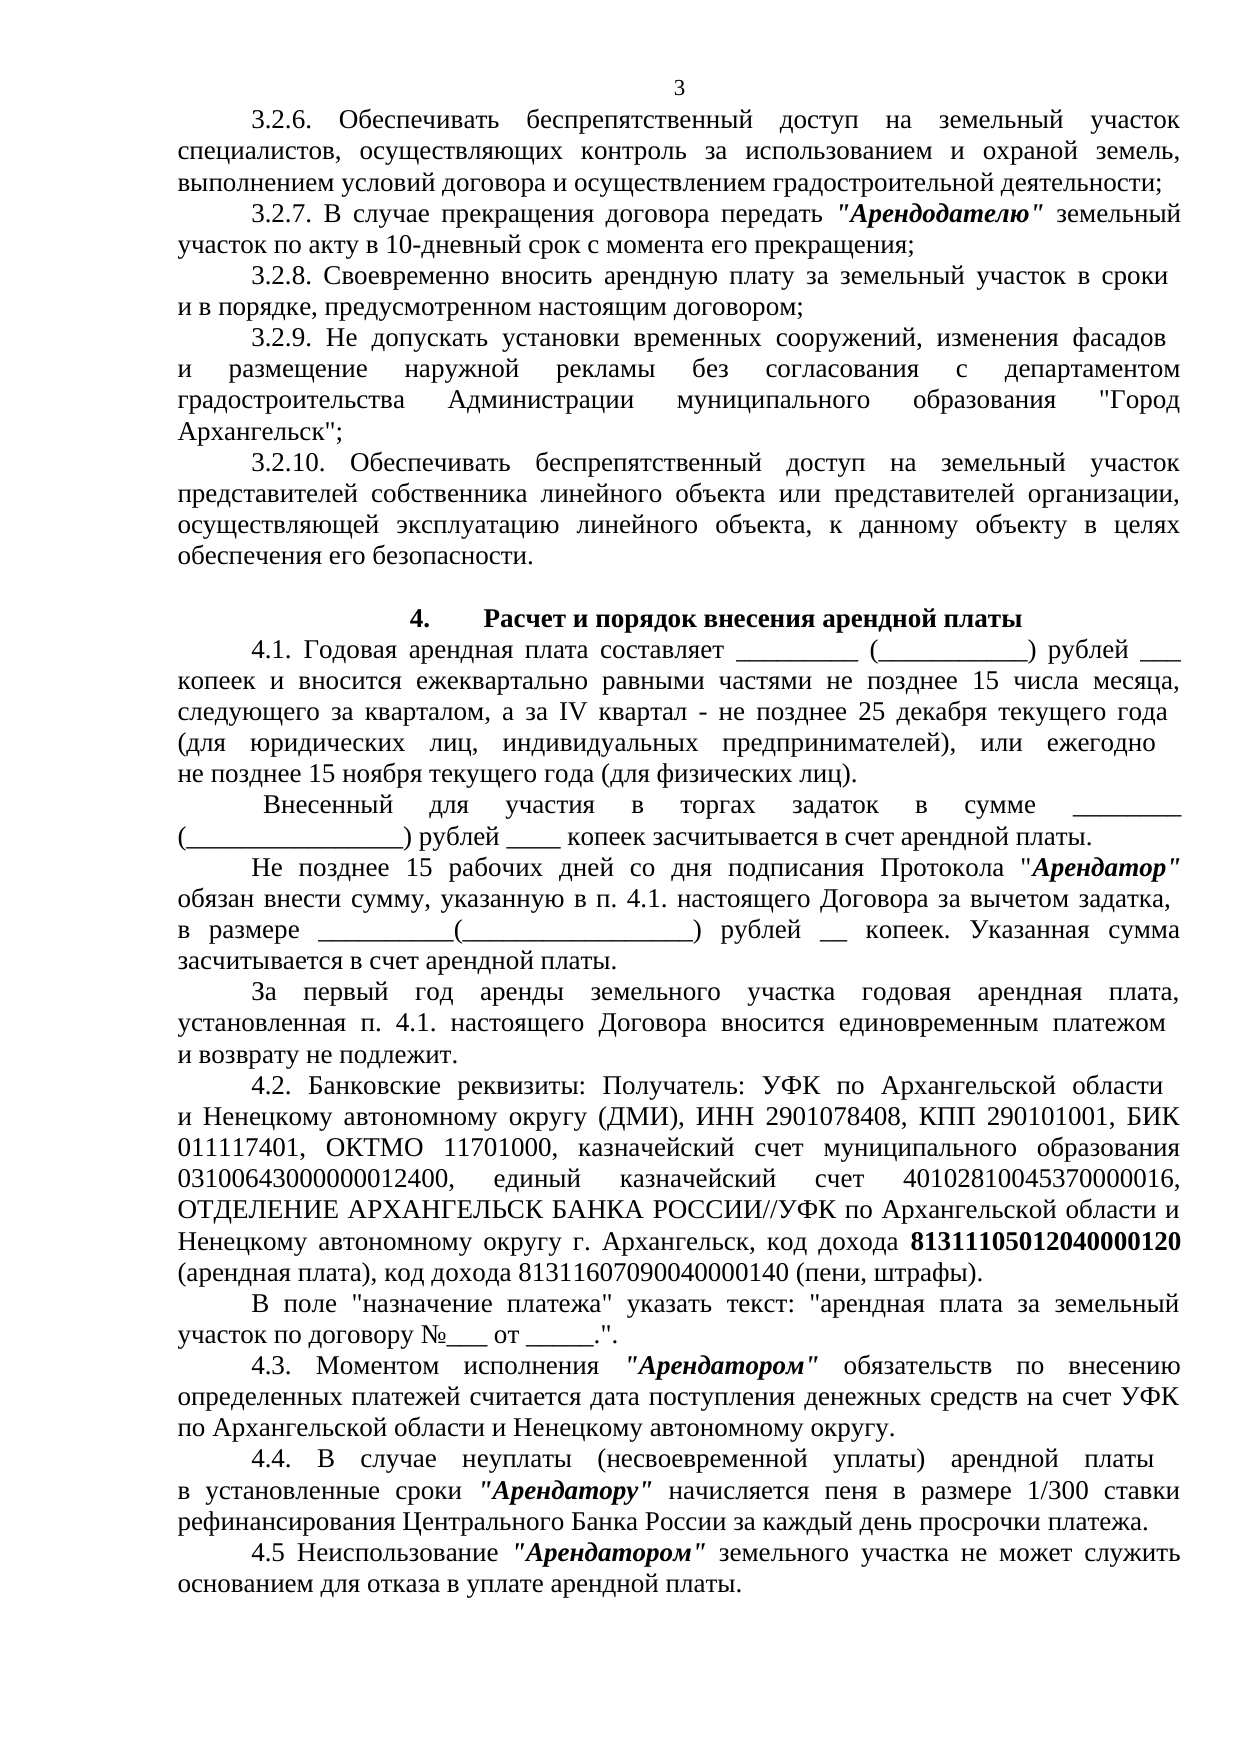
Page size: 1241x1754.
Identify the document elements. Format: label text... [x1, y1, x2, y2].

text 4.1. Годовая арендная плата составляет _________ (___________) рублей ___ копеек и вносится ежеквартально равными частями не позднее 15 числа месяца, следующего за кварталом, а за IV квартал - не позднее 25 декабря текущего года (для юридических лиц, индивидуальных предпринимателей), или ежегодно не позднее 15 ноября текущего года (для физических лиц). [177, 633, 1181, 788]
text 4.5 Неиспользование "Арендатором" земельного участка не может служить основанием для отказа в уплате арендной платы. [177, 1536, 1181, 1598]
text 3.2.9. Не допускать установки временных сооружений, изменения фасадов и размещение наружной рекламы без согласования с департаментом градостроительства Администрации муниципального образования "Город Архангельск"; [177, 321, 1181, 446]
text 3.2.7. В случае прекращения договора передать "Арендодателю" земельный участок по акту в 10-дневный срок с момента его прекращения; [177, 197, 1181, 259]
text 3.2.6. Обеспечивать беспрепятственный доступ на земельный участок специалистов, осуществляющих контроль за использованием и охраной земель, выполнением условий договора и осуществлением градостроительной деятельности; [177, 103, 1181, 197]
text 4.2. Банковские реквизиты: Получатель: УФК по Архангельской области и Ненецкому автономному округу (ДМИ), ИНН 2901078408, КПП 290101001, БИК 011117401, ОКТМО 11701000, казначейский счет муниципального образования 03100643000000012400, единый казначейский счет 40102810045370000016, ОТДЕЛЕНИЕ АРХАНГЕЛЬСК БАНКА РОССИИ//УФК по Архангельской области и Ненецкому автономному округу г. Архангельск, код дохода 81311105012040000120 (арендная плата), код дохода 81311607090040000140 (пени, штрафы). [177, 1069, 1181, 1287]
text В поле "назначение платежа" указать текст: "арендная плата за земельный участок по договору №___ от _____.". [177, 1287, 1181, 1349]
text 4.3. Моментом исполнения "Арендатором" обязательств по внесению определенных платежей считается дата поступления денежных средств на счет УФК по Архангельской области и Ненецкому автономному округу. [177, 1349, 1181, 1443]
list Расчет и порядок внесения арендной платы [177, 602, 1181, 633]
text Внесенный для участия в торгах задаток в сумме ________ (________________) рублей ____ копеек засчитывается в счет арендной платы. [177, 788, 1181, 851]
text 3.2.10. Обеспечивать беспрепятственный доступ на земельный участок представителей собственника линейного объекта или представителей организации, осуществляющей эксплуатацию линейного объекта, к данному объекту в целях обеспечения его безопасности. [177, 446, 1181, 571]
text За первый год аренды земельного участка годовая арендная плата, установленная п. 4.1. настоящего Договора вносится единовременным платежом и возврату не подлежит. [177, 975, 1181, 1069]
text 4.4. В случае неуплаты (несвоевременной уплаты) арендной платы в установленные сроки "Арендатору" начисляется пеня в размере 1/300 ставки рефинансирования Центрального Банка России за каждый день просрочки платежа. [177, 1443, 1181, 1536]
text Не позднее 15 рабочих дней со дня подписания Протокола "Арендатор" обязан внести сумму, указанную в п. 4.1. настоящего Договора за вычетом задатка, в размере __________(_________________) рублей __ копеек. Указанная сумма засчитывается в счет арендной платы. [177, 851, 1181, 975]
text 3.2.8. Своевременно вносить арендную плату за земельный участок в сроки и в порядке, предусмотренном настоящим договором; [177, 259, 1181, 321]
